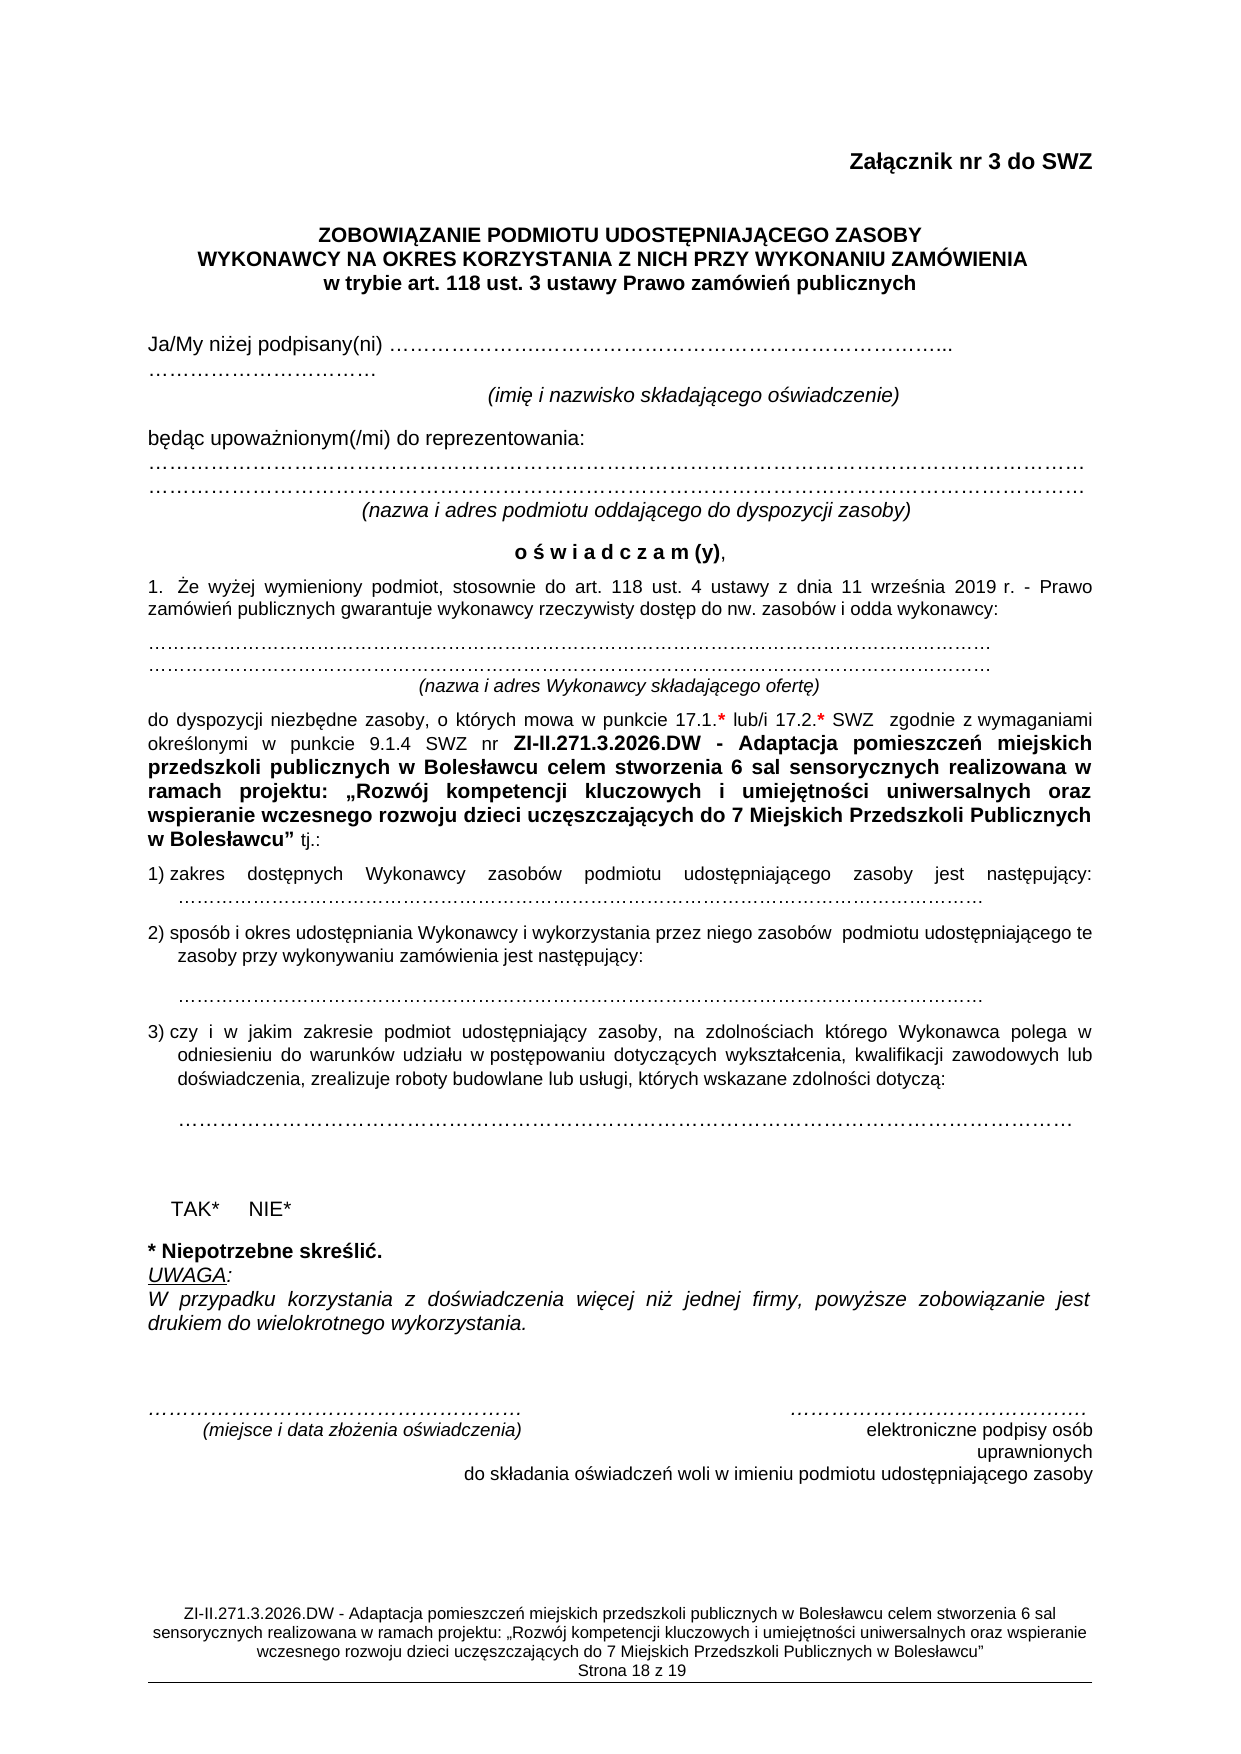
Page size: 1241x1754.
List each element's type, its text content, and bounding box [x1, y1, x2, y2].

list Że wyżej wymieniony podmiot, stosownie do art. 118 ust. 4 ustawy z dnia 11 września 2019 r. - Prawo zamówień publicznych gwarantuje wykonawcy rzeczywisty dostęp do nw. zasobów i odda wykonawcy: [148, 576, 1092, 619]
text ……………………………………………………………………………………………………………………… [148, 653, 1092, 675]
text 1) zakres dostępnych Wykonawcy zasobów podmiotu udostępniającego zasoby jest następujący: ………………………………………………………………………………………………………………… [148, 863, 1092, 908]
text ………………………………………………………………………………………………………………… [177, 1107, 1092, 1131]
text UWAGA: [148, 1263, 1092, 1287]
text * Niepotrzebne skreślić. [148, 1239, 1092, 1263]
text (nazwa i adres Wykonawcy składającego ofertę) [148, 675, 1092, 697]
text do składania oświadczeń woli w imieniu podmiotu udostępniającego zasoby [148, 1462, 1092, 1484]
text będąc upoważnionym(/mi) do reprezentowania: [148, 426, 1092, 449]
text o ś w i a d c z a m (y), [148, 540, 1092, 564]
text ……………………………………………………………………………………………………………………… [148, 632, 1092, 653]
text Ja/My niżej podpisany(ni) ………………….…………………………………………………...…………………………… [148, 331, 1092, 381]
text do dyspozycji niezbędne zasoby, o których mowa w punkcie 17.1.* lub/i 17.2.* SWZ zgodnie z wymaganiami określonymi w punkcie 9.1.4 SWZ nr ZI-II.271.3.2026.DW - Adaptacja pomieszczeń miejskich przedszkoli publicznych w Bolesławcu celem stworzenia 6 sal sensorycznych realizowana w ramach projektu: „Rozwój kompetencji kluczowych i umiejętności uniwersalnych oraz wspieranie wczesnego rozwoju dzieci uczęszczających do 7 Miejskich Przedszkoli Publicznych w Bolesławcu” tj.: [148, 709, 1092, 851]
text 2) sposób i okres udostępniania Wykonawcy i wykorzystania przez niego zasobów podmiotu udostępniającego te zasoby przy wykonywaniu zamówienia jest następujący: [148, 922, 1092, 967]
text (nazwa i adres podmiotu oddającego do dyspozycji zasoby) [148, 497, 1092, 521]
text ………………………………………………………………………………………………………………… [177, 985, 1092, 1007]
text WYKONAWCY NA OKRES KORZYSTANIA Z NICH PRZY WYKONANIU ZAMÓWIENIA [133, 247, 1092, 271]
text 3) czy i w jakim zakresie podmiot udostępniający zasoby, na zdolnościach którego Wykonawca polega w odniesieniu do warunków udziału w postępowaniu dotyczących wykształcenia, kwalifikacji zawodowych lub doświadczenia, zrealizuje roboty budowlane lub usługi, których wskazane zdolności dotyczą: [148, 1021, 1092, 1089]
text ……………………………………………… ……………………………………. [148, 1395, 1092, 1419]
text (miejsce i data złożenia oświadczenia) elektroniczne podpisy osób uprawnionych [148, 1419, 1092, 1462]
text ZOBOWIĄZANIE PODMIOTU UDOSTĘPNIAJĄCEGO ZASOBY [148, 223, 1092, 247]
text w trybie art. 118 ust. 3 ustawy Prawo zamówień publicznych [148, 271, 1092, 295]
text ……………………………………………………………………………………………………………………… [148, 473, 1092, 497]
text (imię i nazwisko składającego oświadczenie) [148, 383, 1092, 407]
text Załącznik nr 3 do SWZ [148, 148, 1092, 174]
text ……………………………………………………………………………………………………………………… [148, 449, 1092, 473]
text TAK* NIE* [148, 1197, 1092, 1221]
text W przypadku korzystania z doświadczenia więcej niż jednej firmy, powyższe zobowiązanie jest drukiem do wielokrotnego wykorzystania. [148, 1287, 1092, 1335]
